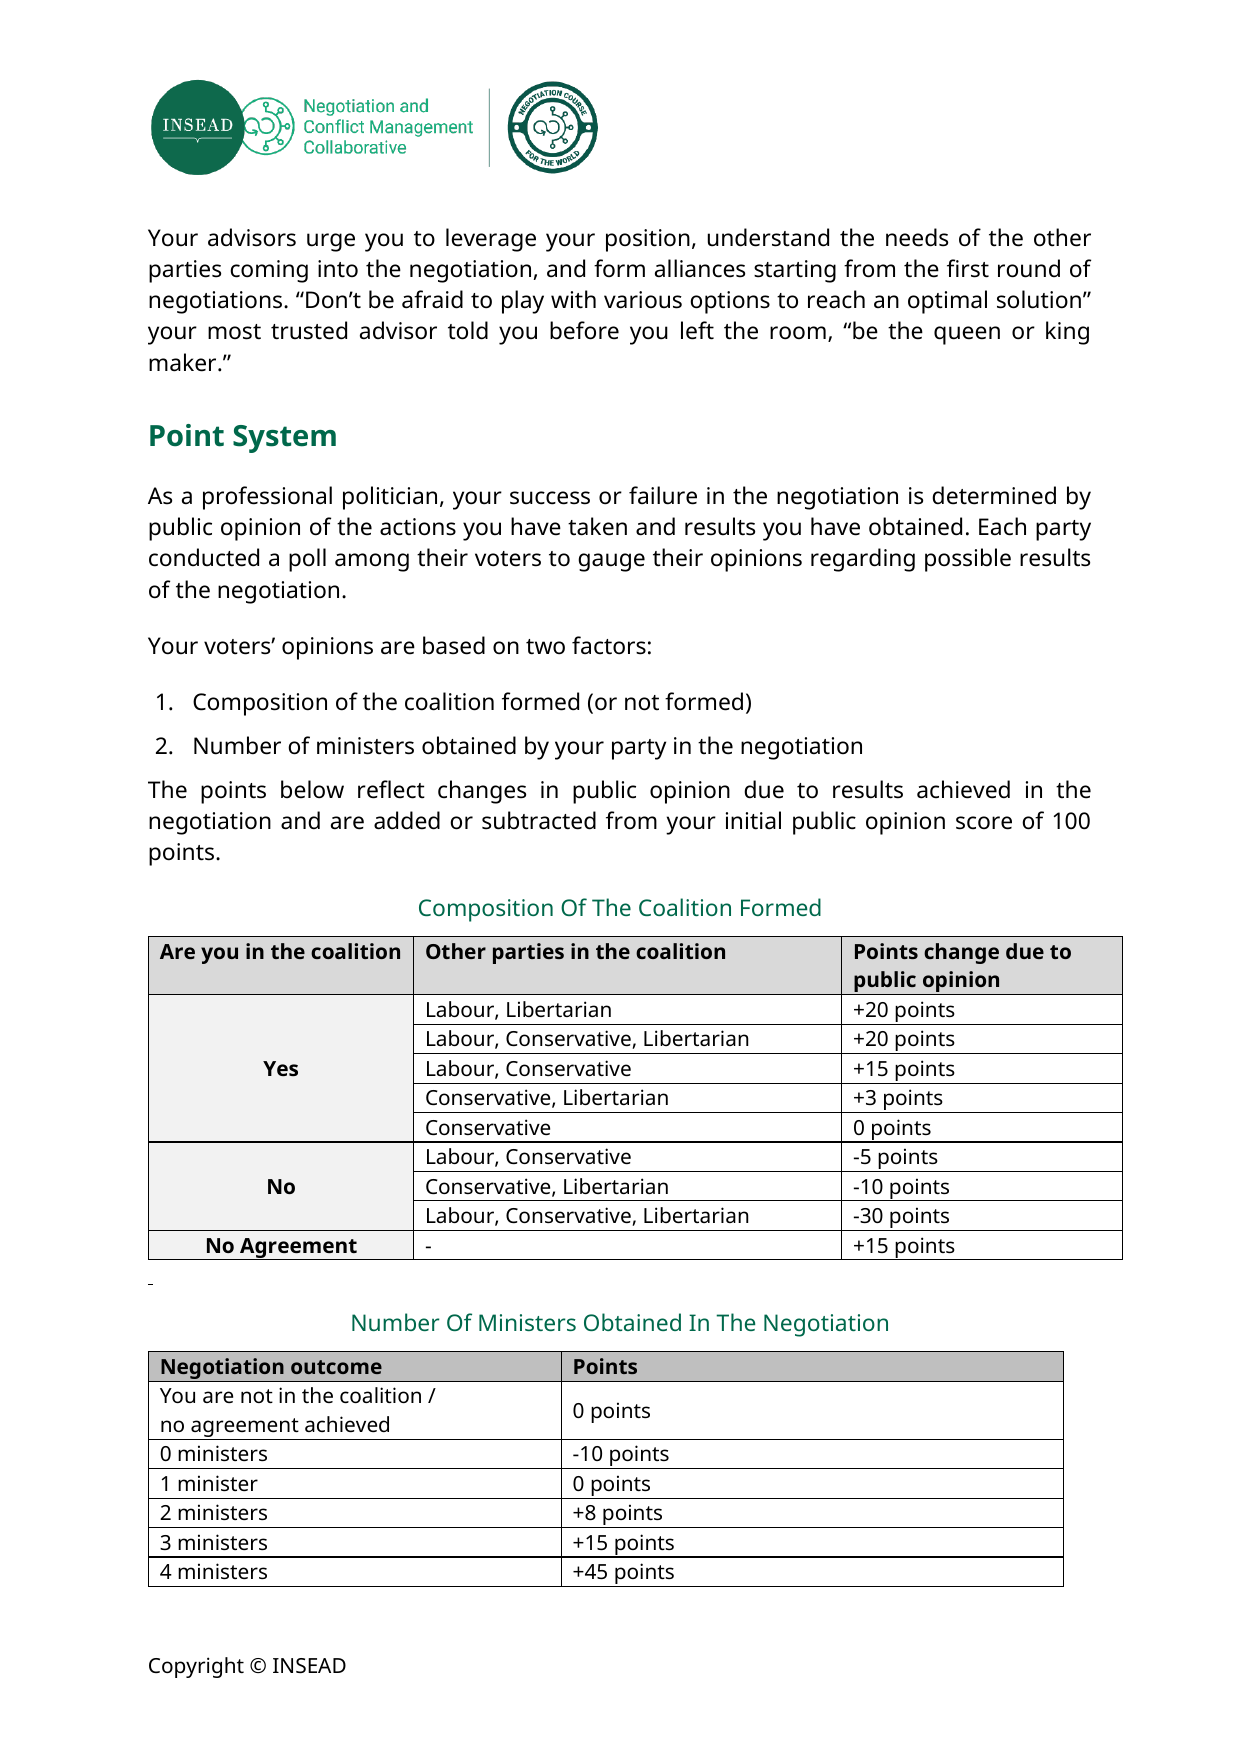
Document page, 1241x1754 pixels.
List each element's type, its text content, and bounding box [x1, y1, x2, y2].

table_cell 1 minister [149, 1469, 561, 1497]
table_cell Labour, Conservative [414, 1143, 841, 1171]
table_header Negotiation outcome [149, 1352, 561, 1381]
text The points below reflect changes in public opinion due to results achieved in the negotiation and are added or subtracted from your initial public opinion score of 100 points. [148, 774, 1092, 867]
table_cell Labour, Conservative [414, 1054, 841, 1082]
table_cell -5 points [842, 1143, 1122, 1171]
picture [147, 73, 601, 181]
table_cell +20 points [842, 1025, 1122, 1053]
text As a professional politician, your success or failure in the negotiation is determined by public opinion of the actions you have taken and results you have obtained. Each party conducted a poll among their voters to gauge their opinions regarding possible results of the negotiation. [148, 480, 1092, 605]
table_cell +20 points [842, 995, 1122, 1023]
table_cell Labour, Conservative, Libertarian [414, 1025, 841, 1053]
table_cell 0 ministers [149, 1440, 561, 1468]
table_cell Labour, Conservative, Libertarian [414, 1201, 841, 1230]
table_header Points change due to public opinion [842, 937, 1122, 994]
table_cell +3 points [842, 1084, 1122, 1112]
table_cell Conservative [414, 1113, 841, 1141]
list Number of ministers obtained by your party in the negotiation [154, 730, 1092, 761]
table_cell -30 points [842, 1201, 1122, 1230]
title Composition Of The Coalition Formed [148, 892, 1092, 924]
table_cell - [414, 1231, 841, 1259]
text Your voters’ opinions are based on two factors: [148, 630, 1092, 661]
table_header Points [562, 1352, 1063, 1381]
table_cell +45 points [562, 1558, 1063, 1586]
title Point System [148, 415, 1092, 455]
list Composition of the coalition formed (or not formed) [154, 686, 1092, 717]
table_cell 3 ministers [149, 1528, 561, 1556]
table_header Other parties in the coalition [414, 937, 841, 994]
table_header Are you in the coalition [149, 937, 413, 994]
table_cell +15 points [842, 1231, 1122, 1259]
table_cell No [149, 1143, 413, 1230]
table_cell 0 points [842, 1113, 1122, 1141]
table_cell +15 points [842, 1054, 1122, 1082]
table_cell Labour, Libertarian [414, 995, 841, 1023]
table_cell +8 points [562, 1499, 1063, 1527]
text Your advisors urge you to leverage your position, understand the needs of the other parties coming into the negotiation, and form alliances starting from the first round of negotiations. “Don’t be afraid to play with various options to reach an optimal solution” your most trusted advisor told you before you left the room, “be the queen or king maker.” [148, 221, 1092, 378]
table_cell -10 points [562, 1440, 1063, 1468]
table_cell +15 points [562, 1528, 1063, 1556]
table_cell No Agreement [149, 1231, 413, 1259]
table_cell 0 points [562, 1469, 1063, 1497]
table_cell -10 points [842, 1172, 1122, 1200]
table_cell 0 points [562, 1382, 1063, 1438]
table_cell 2 ministers [149, 1499, 561, 1527]
table_cell Conservative, Libertarian [414, 1084, 841, 1112]
table_cell Conservative, Libertarian [414, 1172, 841, 1200]
table_cell 4 ministers [149, 1558, 561, 1586]
table_cell Yes [149, 995, 413, 1141]
title Number Of Ministers Obtained In The Negotiation [148, 1307, 1092, 1338]
table_cell You are not in the coalition / no agreement achieved [149, 1382, 561, 1438]
